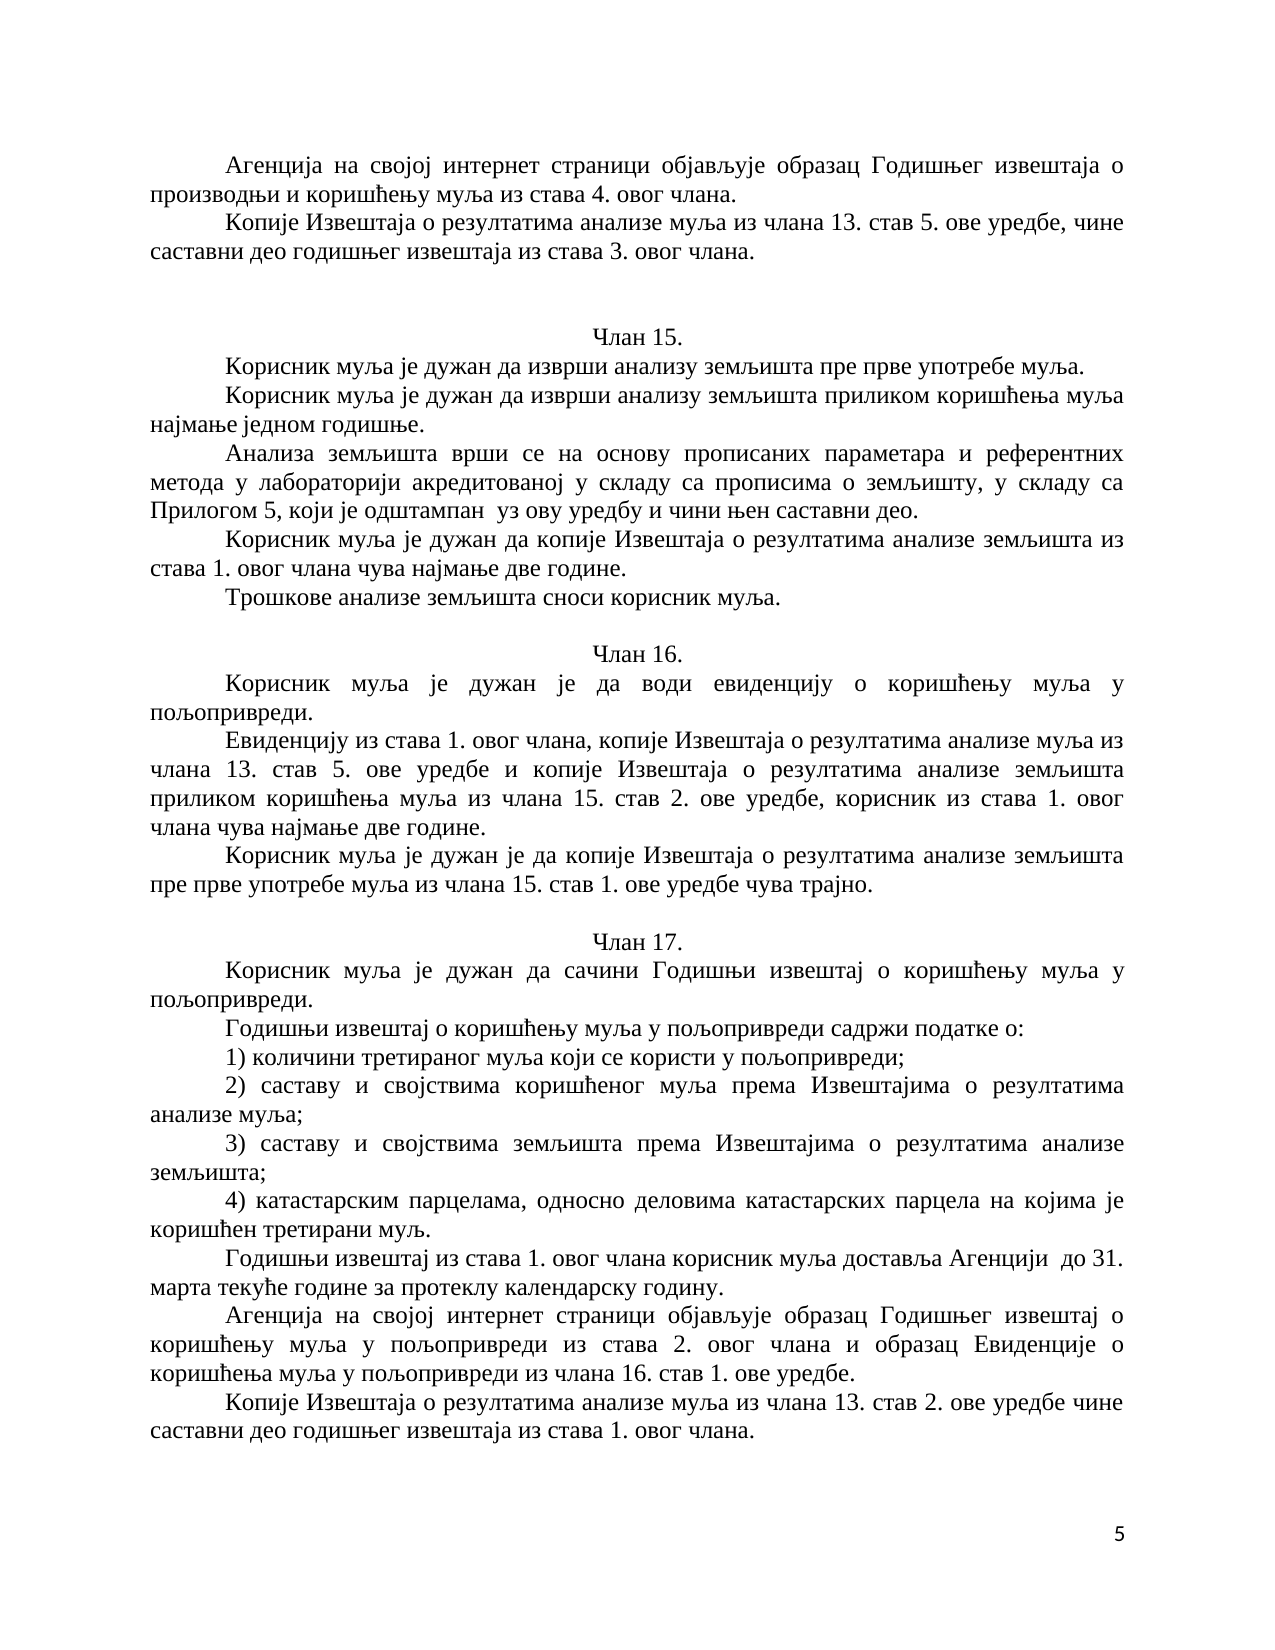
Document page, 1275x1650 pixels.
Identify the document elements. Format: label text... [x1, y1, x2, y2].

text 3) саставу и својствима земљишта према Извештајима о резултатима анализе земљишта; [150, 1128, 1125, 1186]
text Корисник муља је дужан је да копије Извештаја о резултатима анализе земљишта пре прве употребе муља из члана 15. став 1. ове уредбе чува трајно. [150, 841, 1125, 898]
text Копије Извештаја о резултатима анализе муља из члана 13. став 2. ове уредбе чине саставни део годишњег извештаја из става 1. овог члана. [150, 1387, 1125, 1444]
text Агенција на својој интернет страници објављује образац Годишњег извештај о коришћењу муља у пољопривреди из става 2. овог члана и образац Евиденцијe о коришћења муља у пољопривреди из члана 16. став 1. ове уредбе. [150, 1301, 1125, 1387]
text Корисник муља је дужан да изврши анализу земљишта пре прве употребе муља. [150, 351, 1125, 380]
text Трошкове анализе земљишта сноси корисник муља. [150, 582, 1125, 610]
text Корисник муља је дужан да изврши анализу земљишта приликом коришћења муља најмање једном годишње. [150, 380, 1125, 438]
text Корисник муља је дужан да сачини Годишњи извештај о коришћењу муља у пољопривреди. [150, 956, 1125, 1013]
text Годишњи извештај из става 1. овог члана корисник муља доставља Агенцији до 31. марта текуће године за протеклу календарску годину. [150, 1243, 1125, 1301]
text Члан 15. [150, 322, 1125, 351]
text Корисник муља је дужан је да води евиденцију о коришћењу муља у пољопривреди. [150, 668, 1125, 725]
text 1) количини третираног муља који се користи у пољопривреди; [150, 1042, 1125, 1071]
text Члан 16. [150, 639, 1125, 668]
text 4) катастарским парцелама, односно деловима катастарских парцела на којима је коришћен третирани муљ. [150, 1186, 1125, 1243]
text Корисник муља је дужан да копије Извештаја о резултатима анализе земљишта из става 1. овог члана чува најмање две године. [150, 524, 1125, 582]
text 2) саставу и својствима коришћеног муља према Извештајима о резултатима анализе муља; [150, 1071, 1125, 1128]
text Годишњи извештај о коришћењу муља у пољопривреди садржи податке о: [150, 1013, 1125, 1042]
text Анализа земљишта врши се на основу прописаних параметара и референтних метода у лабораторији акредитованој у складу са прописима о земљишту, у складу са Прилогом 5, који је одштампан уз ову уредбу и чини њен саставни део. [150, 438, 1125, 524]
text Члан 17. [150, 927, 1125, 956]
text Агенција на својој интернет страници објављује образац Годишњег извештаја о производњи и коришћењу муља из става 4. овог члана. [150, 150, 1125, 207]
text Евиденцију из става 1. овог члана, копије Извештаја о резултатима анализе муља из члана 13. став 5. ове уредбе и копије Извештаја о резултатима анализе земљишта приликом коришћења муља из члана 15. став 2. ове уредбе, корисник из става 1. овог члана чува најмање две године. [150, 725, 1125, 841]
text Копије Извештаја о резултатима анализе муља из члана 13. став 5. ове уредбе, чине саставни део годишњег извештаја из става 3. овог члана. [150, 207, 1125, 265]
